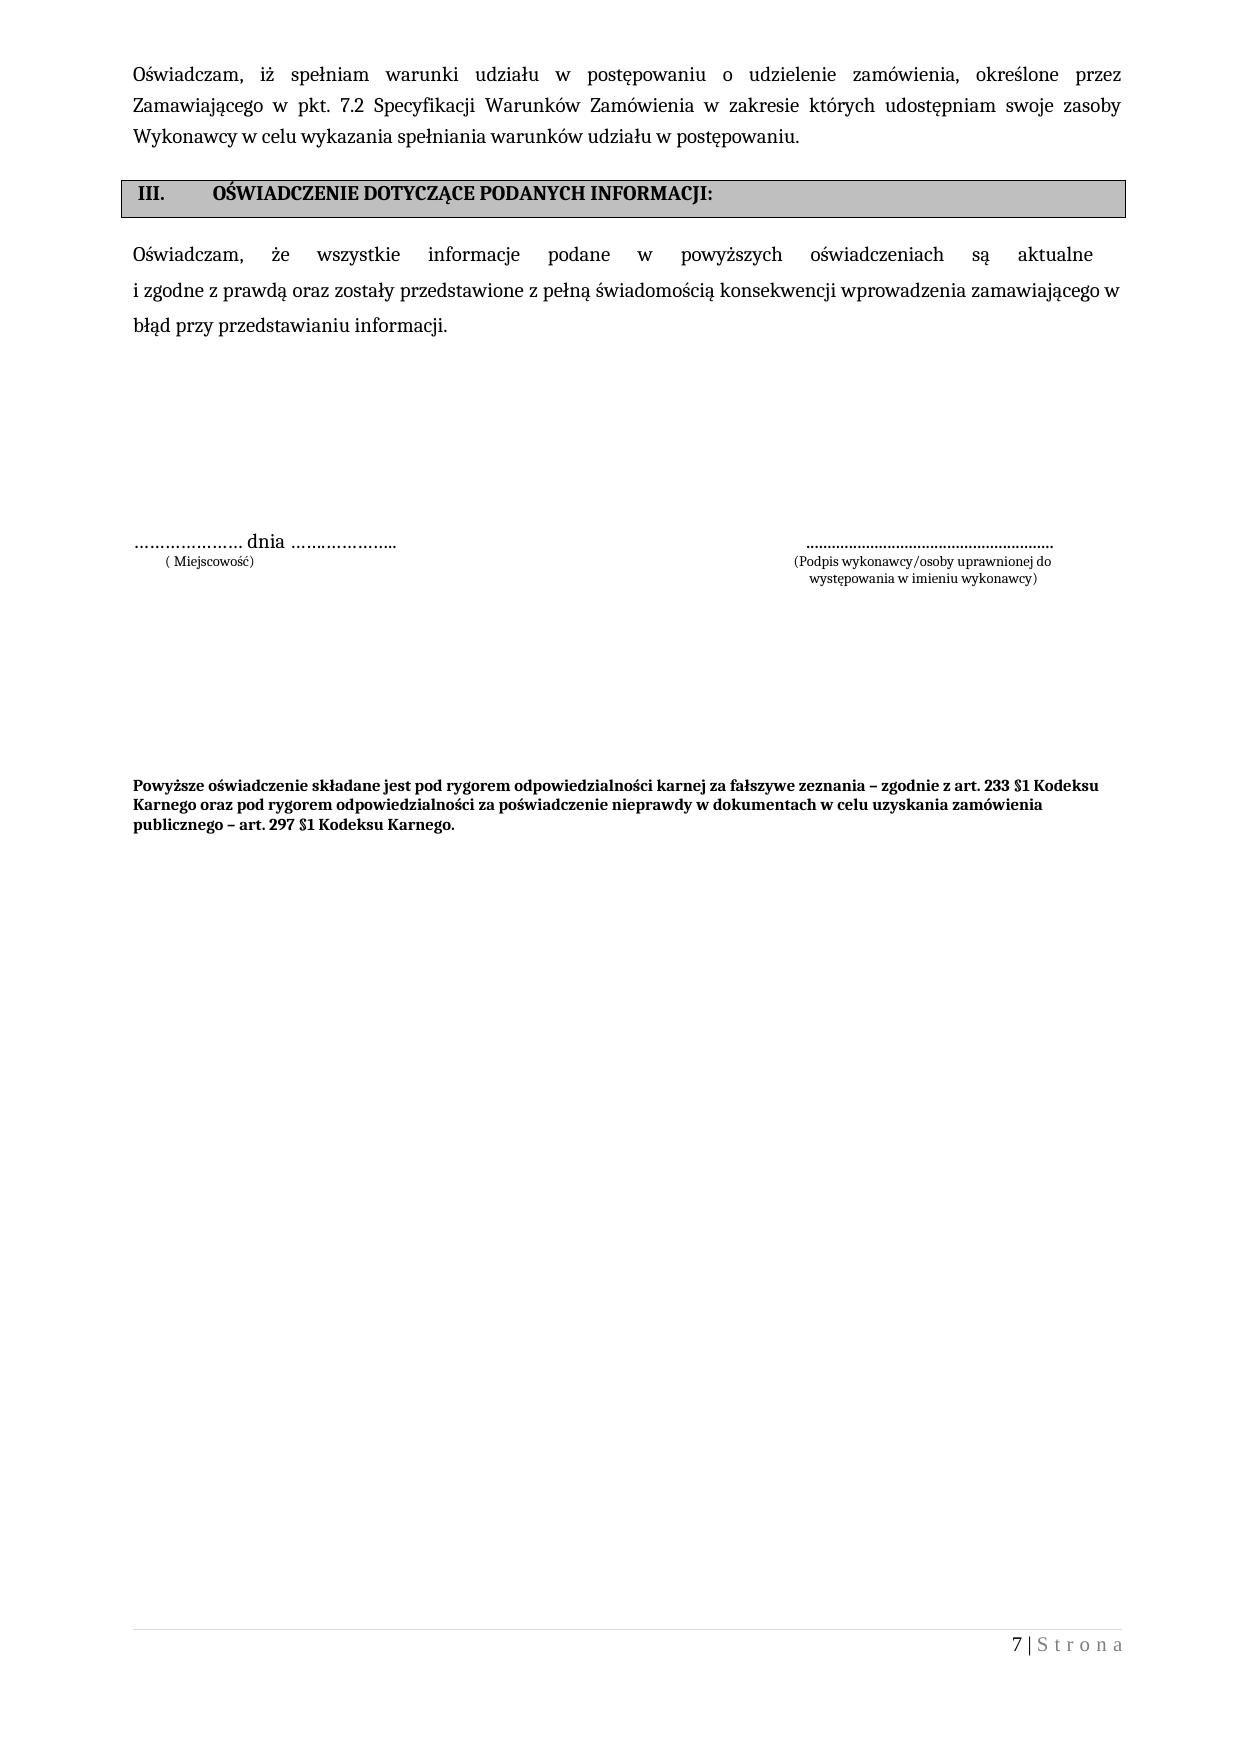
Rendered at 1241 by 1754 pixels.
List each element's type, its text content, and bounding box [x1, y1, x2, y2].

text Powyższe oświadczenie składane jest pod rygorem odpowiedzialności karnej za fałszywe zeznania – zgodnie z art. 233 §1 Kodeksu Karnego oraz pod rygorem odpowiedzialności za poświadczenie nieprawdy w dokumentach w celu uzyskania zamówienia publicznego – art. 297 §1 Kodeksu Karnego. [133, 777, 1122, 834]
text Oświadczam, iż spełniam warunki udziału w postępowaniu o udzielenie zamówienia, określone przez Zamawiającego w pkt. 7.2 Specyfikacji Warunków Zamówienia w zakresie których udostępniam swoje zasoby Wykonawcy w celu wykazania spełniania warunków udziału w postępowaniu. [133, 63, 1122, 149]
text ( Miejscowość) (Podpis wykonawcy/osoby uprawnionej do występowania w imieniu wykonawcy) [133, 554, 1122, 587]
text ………………… dnia …….………….. .......................................................... [133, 530, 1122, 554]
table_header OŚWIADCZENIE DOTYCZĄCE PODANYCH INFORMACJI: [122, 181, 1125, 217]
text Oświadczam, że wszystkie informacje podane w powyższych oświadczeniach są aktualne i zgodne z prawdą oraz zostały przedstawione z pełną świadomością konsekwencji wprowadzenia zamawiającego w błąd przy przedstawianiu informacji. [133, 242, 1122, 338]
